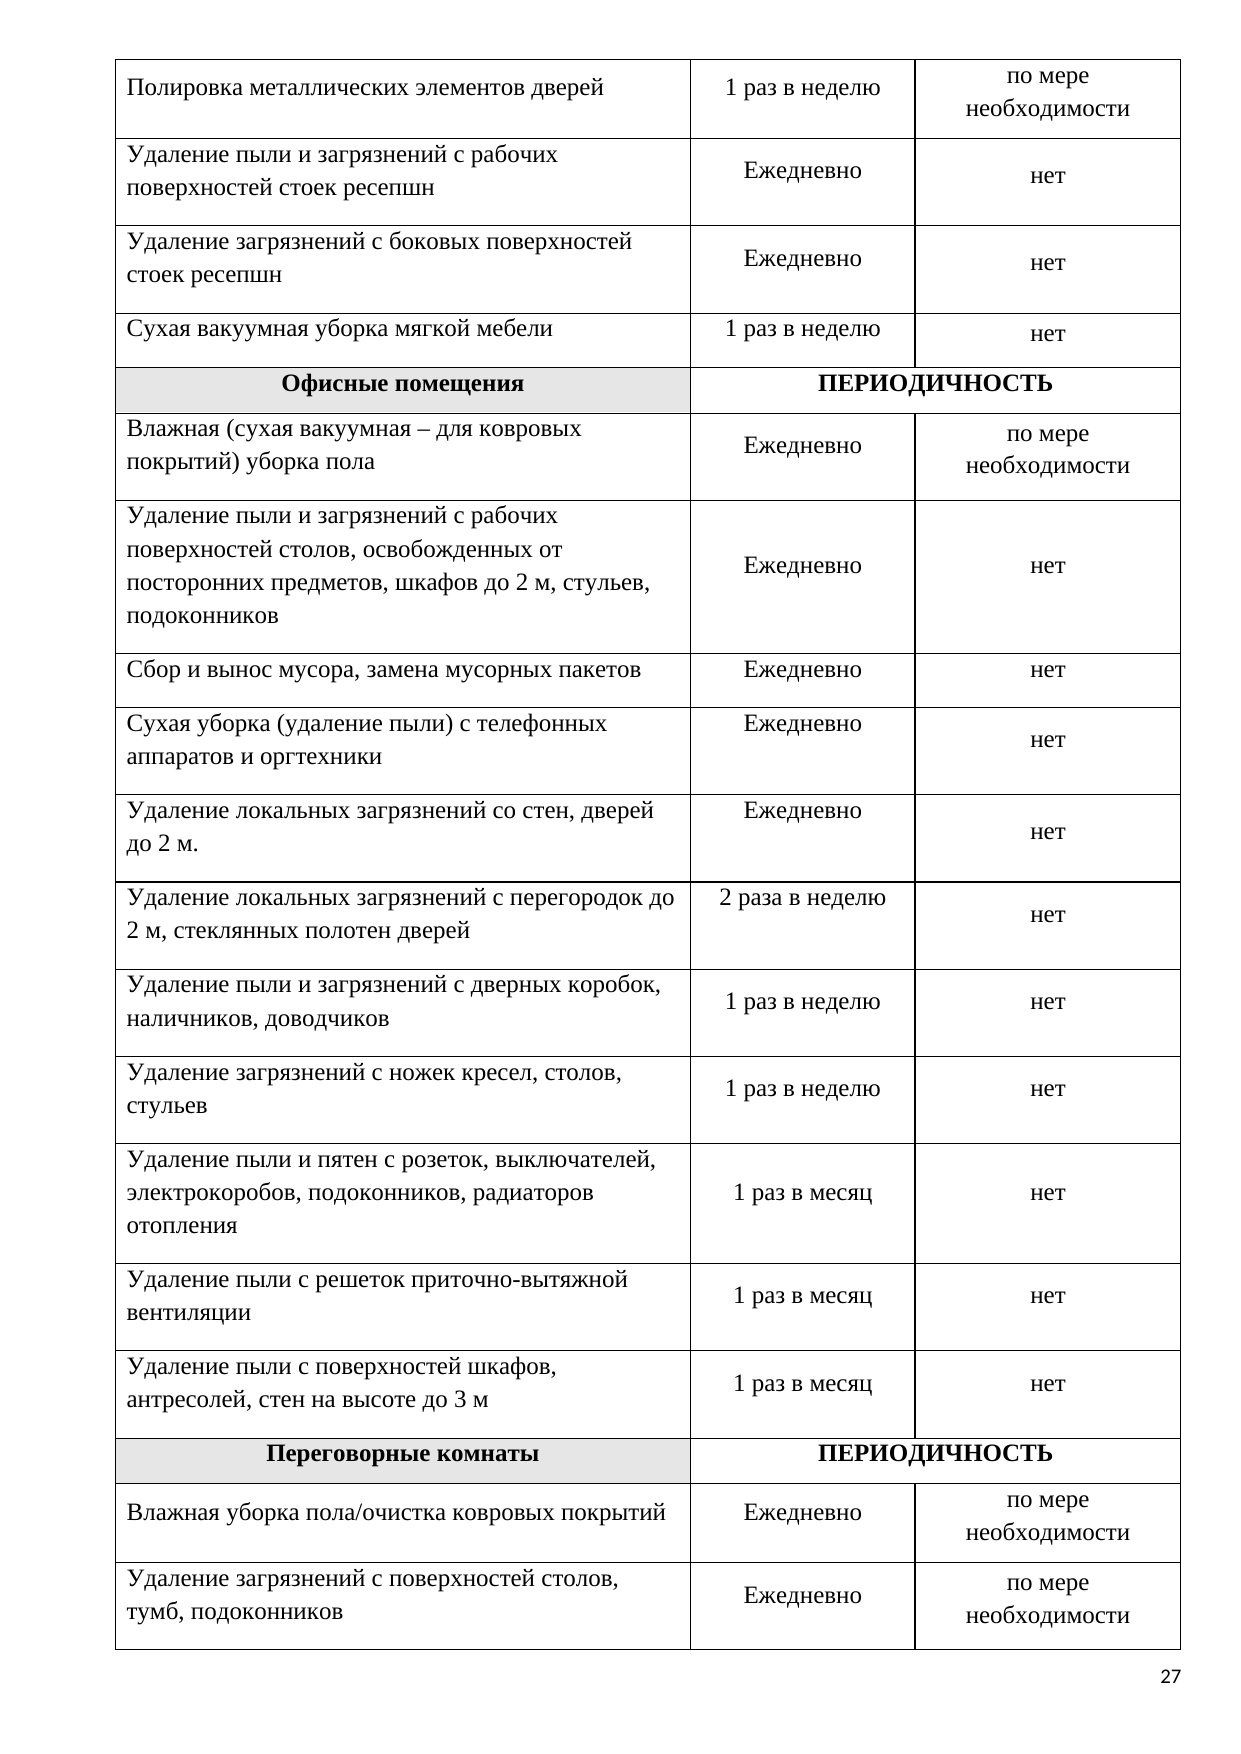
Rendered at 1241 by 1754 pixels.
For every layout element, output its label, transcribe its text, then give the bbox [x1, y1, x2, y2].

table_cell Ежедневно [691, 1563, 914, 1649]
table_cell ПЕРИОДИЧНОСТЬ [691, 368, 1180, 412]
table_cell нет [916, 795, 1180, 881]
table_cell Ежедневно [691, 139, 914, 225]
table_cell по мере необходимости [916, 1563, 1180, 1649]
table_cell Ежедневно [691, 414, 914, 499]
table_cell Полировка металлических элементов дверей [116, 60, 690, 138]
table_cell Удаление локальных загрязнений с перегородок до 2 м, стеклянных полотен дверей [116, 883, 690, 968]
table_cell Ежедневно [691, 654, 914, 707]
table_cell Удаление пыли и пятен с розеток, выключателей, электрокоробов, подоконников, радиаторов отопления [116, 1144, 690, 1263]
table_cell Переговорные комнаты [116, 1439, 690, 1483]
table_cell 1 раз в неделю [691, 314, 914, 367]
table_cell ПЕРИОДИЧНОСТЬ [691, 1439, 1180, 1483]
table_cell нет [916, 139, 1180, 225]
table_cell Удаление загрязнений с ножек кресел, столов, стульев [116, 1057, 690, 1143]
table_cell Ежедневно [691, 501, 914, 653]
table_cell 1 раз в неделю [691, 970, 914, 1056]
table_cell Ежедневно [691, 795, 914, 881]
table_cell Удаление загрязнений с поверхностей столов, тумб, подоконников [116, 1563, 690, 1649]
table_cell нет [916, 708, 1180, 794]
table_cell нет [916, 1264, 1180, 1350]
table_cell Удаление пыли с решеток приточно-вытяжной вентиляции [116, 1264, 690, 1350]
table_cell Сухая уборка (удаление пыли) с телефонных аппаратов и оргтехники [116, 708, 690, 794]
table_cell нет [916, 1351, 1180, 1437]
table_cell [916, 60, 1180, 138]
table_cell 2 раза в неделю [691, 883, 914, 968]
table_cell 1 раз в месяц [691, 1264, 914, 1350]
table_cell нет [916, 1057, 1180, 1143]
table_cell нет [916, 501, 1180, 653]
table_cell нет [916, 1144, 1180, 1263]
table_cell нет [916, 970, 1180, 1056]
table_cell 1 раз в месяц [691, 1144, 914, 1263]
table_cell Удаление локальных загрязнений со стен, дверей до 2 м. [116, 795, 690, 881]
table_cell 1 раз в неделю [691, 1057, 914, 1143]
table_cell Удаление загрязнений с боковых поверхностей стоек ресепшн [116, 226, 690, 312]
table_cell по мере необходимости [916, 414, 1180, 499]
table_cell Ежедневно [691, 708, 914, 794]
table_cell Влажная уборка пола/очистка ковровых покрытий [116, 1484, 690, 1562]
table_cell по мере необходимости [916, 1484, 1180, 1562]
table_cell Ежедневно [691, 1484, 914, 1562]
table_cell Офисные помещения [116, 368, 690, 412]
table_cell нет [916, 314, 1180, 367]
table_cell Удаление пыли и загрязнений с дверных коробок, наличников, доводчиков [116, 970, 690, 1056]
table_cell Сухая вакуумная уборка мягкой мебели [116, 314, 690, 367]
table_cell нет [916, 883, 1180, 968]
table_cell Влажная (сухая вакуумная – для ковровых покрытий) уборка пола [116, 414, 690, 499]
table_cell Ежедневно [691, 226, 914, 312]
table_cell 1 раз в месяц [691, 1351, 914, 1437]
table_cell Сбор и вынос мусора, замена мусорных пакетов [116, 654, 690, 707]
table_cell 1 раз в неделю [691, 60, 914, 138]
table_cell Удаление пыли и загрязнений с рабочих поверхностей столов, освобожденных от посторонних предметов, шкафов до 2 м, стульев, подоконников [116, 501, 690, 653]
table_cell нет [916, 654, 1180, 707]
table_cell нет [916, 226, 1180, 312]
table_cell Удаление пыли с поверхностей шкафов, антресолей, стен на высоте до 3 м [116, 1351, 690, 1437]
table_cell Удаление пыли и загрязнений с рабочих поверхностей стоек ресепшн [116, 139, 690, 225]
